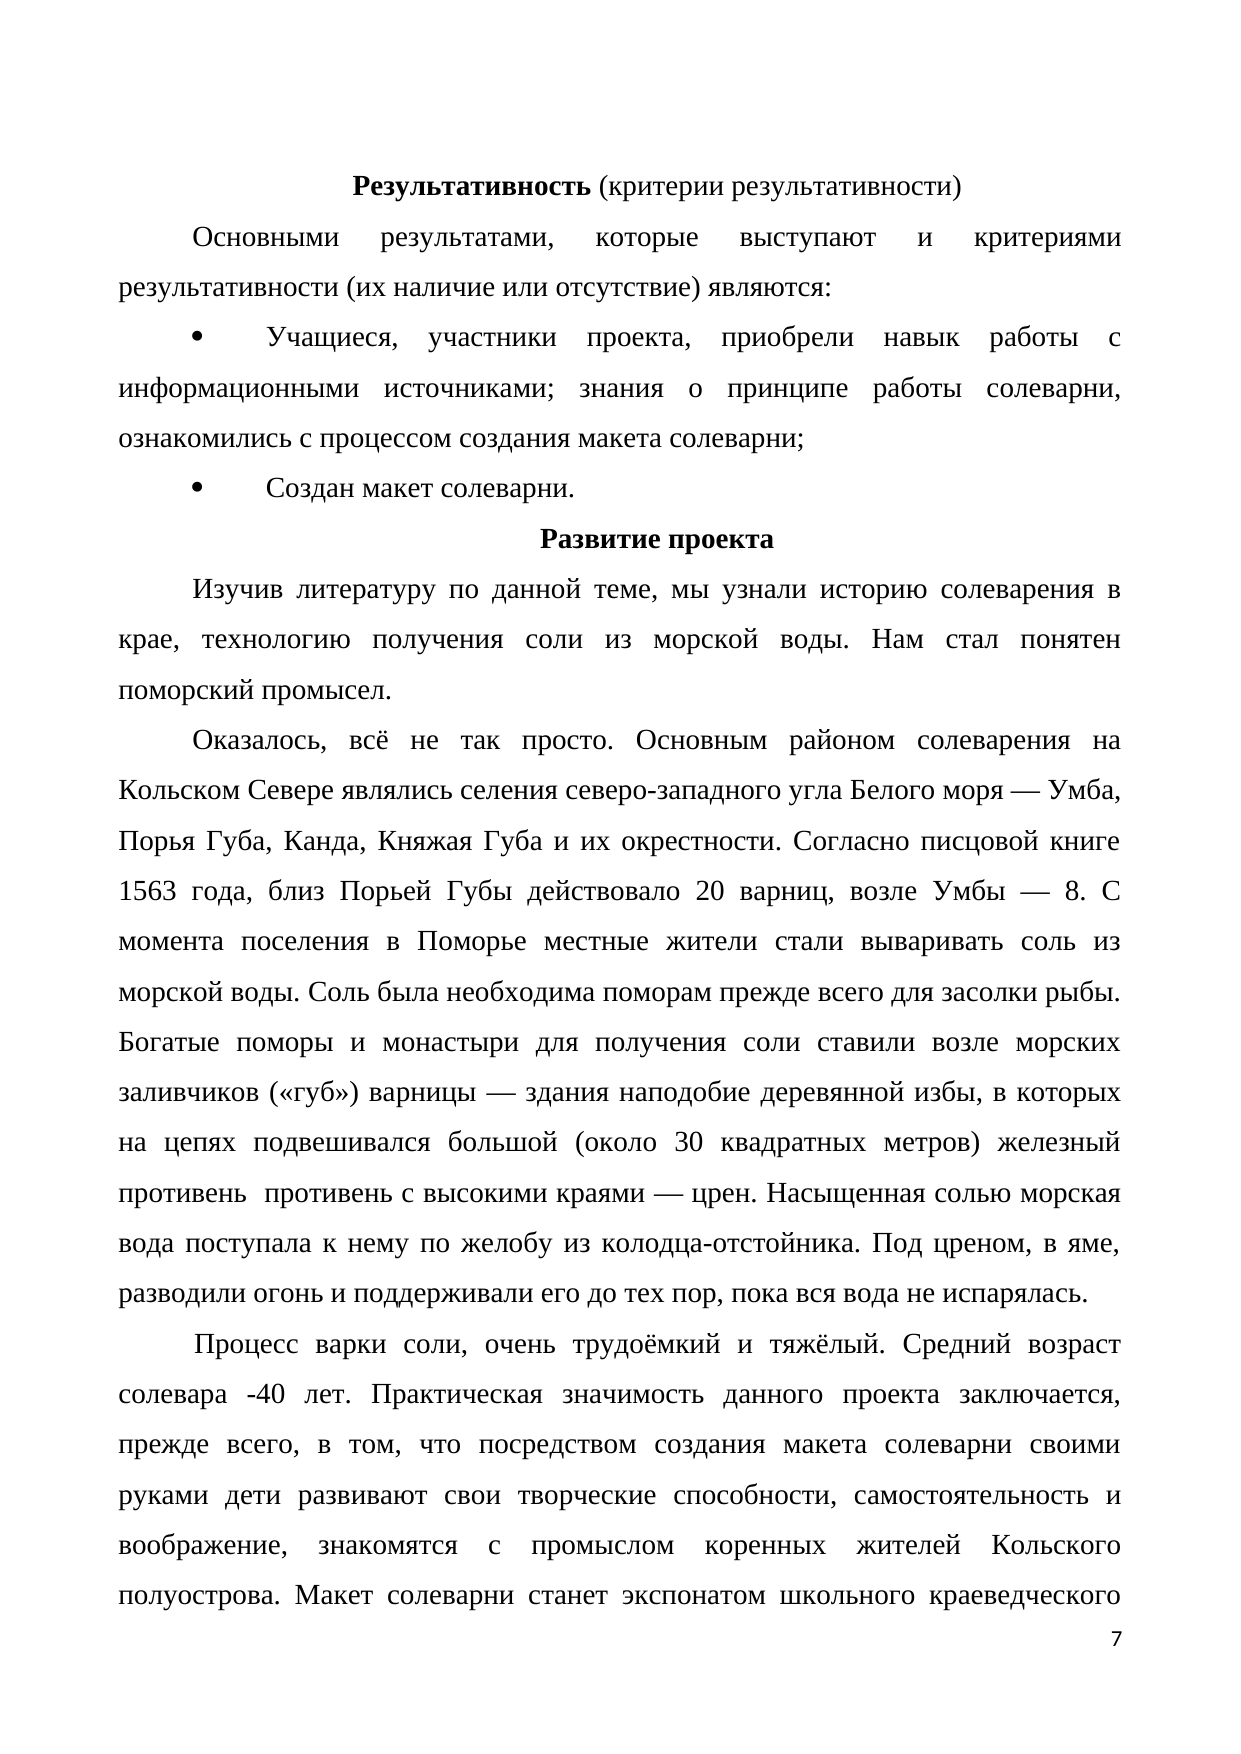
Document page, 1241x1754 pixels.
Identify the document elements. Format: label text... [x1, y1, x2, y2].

text Развитие проекта [118, 521, 1122, 554]
text Результативность (критерии результативности) [118, 168, 1122, 202]
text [118, 1326, 1122, 1611]
list Учащиеся, участники проекта, приобрели навык работы с информационными источниками; знания о принципе работы солеварни, ознакомились с процессом создания макета солеварни; [118, 319, 1122, 454]
list Создан макет солеварни. [118, 470, 1122, 504]
text Основными результатами, которые выступают и критериями результативности (их наличие или отсутствие) являются: [118, 219, 1122, 303]
text Изучив литературу по данной теме, мы узнали историю солеварения в крае, технологию получения соли из морской воды. Нам стал понятен поморский промысел. [118, 571, 1122, 705]
text Оказалось, всё не так просто. Основным районом солеварения на Кольском Севере являлись селения северо-западного угла Белого моря — Умба, Порья Губа, Канда, Княжая Губа и их окрестности. Согласно писцовой книге 1563 года, близ Порьей Губы действовало 20 варниц, возле Умбы — 8. С момента поселения в Поморье местные жители стали вываривать соль из морской воды. Соль была необходима поморам прежде всего для засолки рыбы. Богатые поморы и монастыри для получения соли ставили возле морских заливчиков («губ») варницы — здания наподобие деревянной избы, в которых на цепях подвешивался большой (около 30 квадратных метров) железный противень противень с высокими краями — црен. Насыщенная солью морская вода поступала к нему по желобу из колодца-отстойника. Под цреном, в яме, разводили огонь и поддерживали его до тех пор, пока вся вода не испарялась. [118, 722, 1122, 1309]
